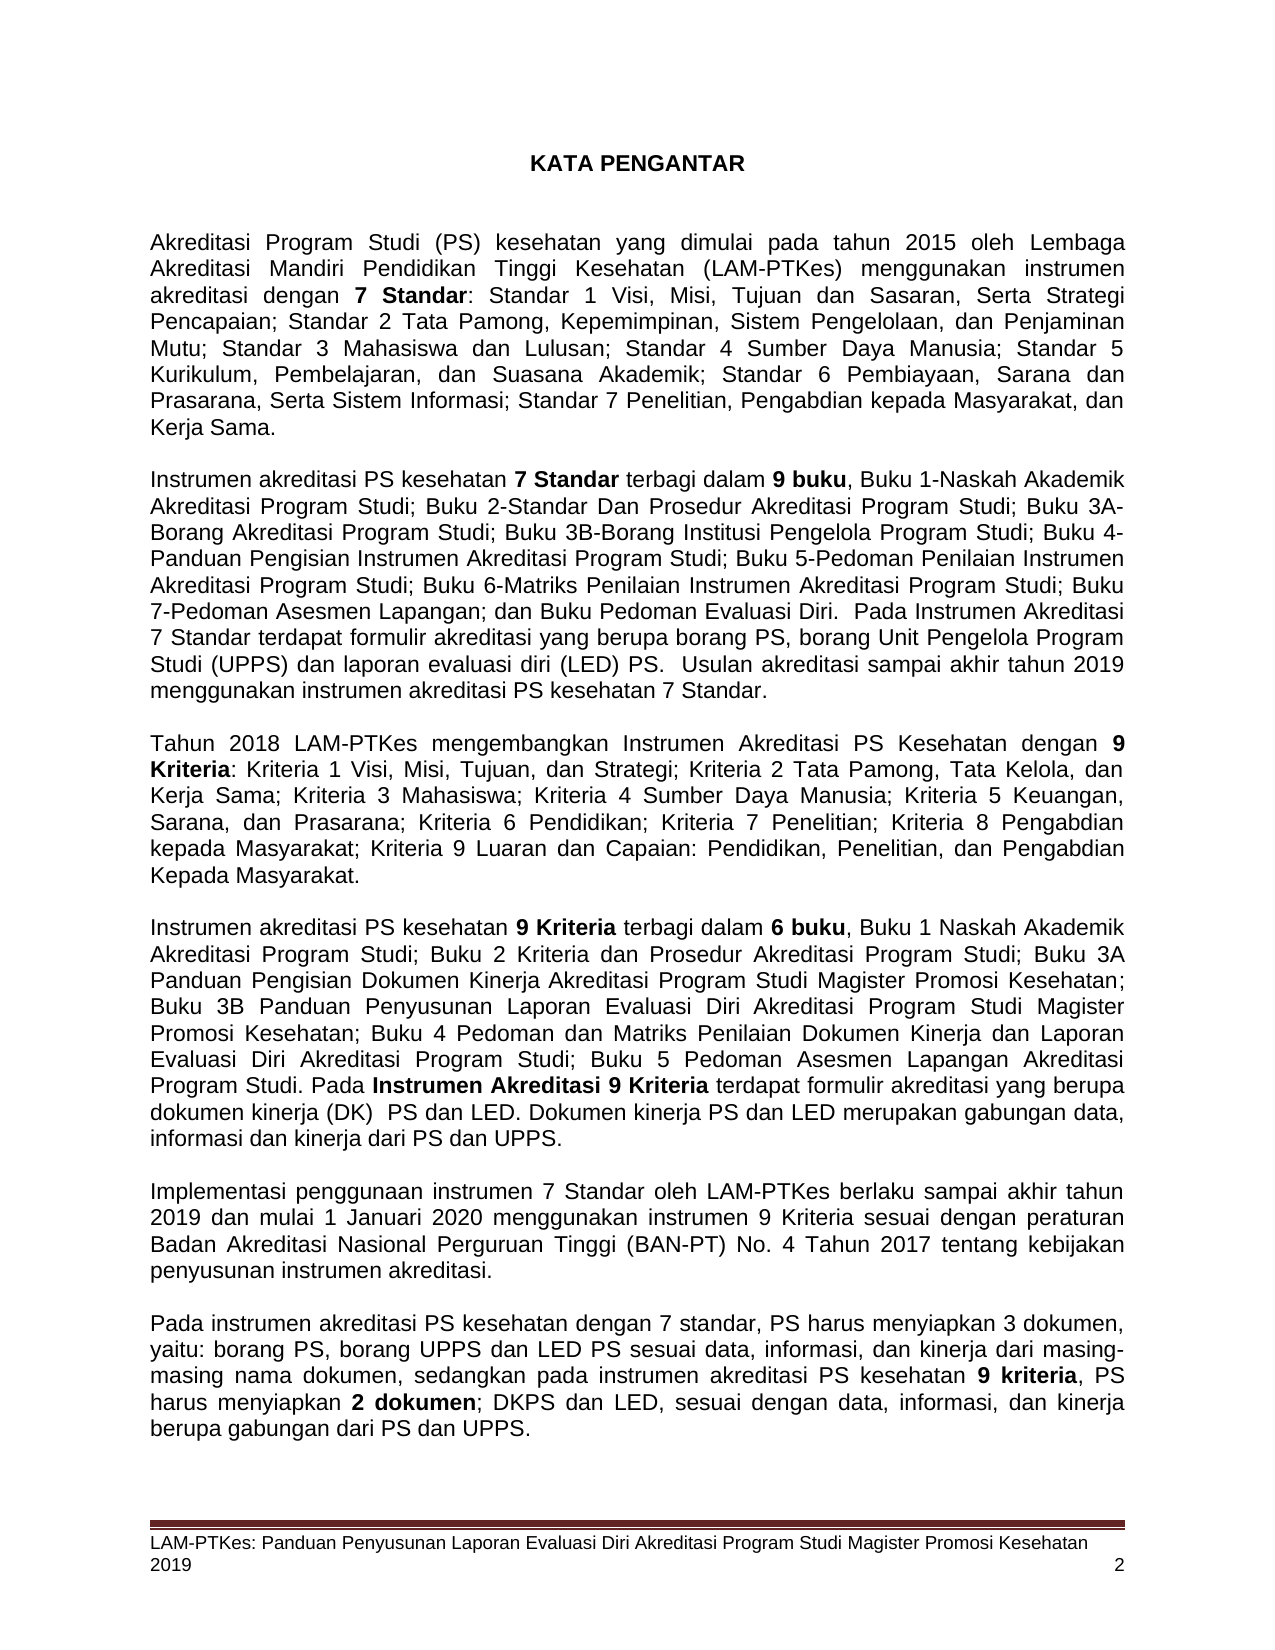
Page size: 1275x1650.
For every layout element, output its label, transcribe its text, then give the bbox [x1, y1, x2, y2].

subtitle KATA PENGANTAR [150, 150, 1125, 176]
text Instrumen akreditasi PS kesehatan 9 Kriteria terbagi dalam 6 buku, Buku 1 Naskah Akademik Akreditasi Program Studi; Buku 2 Kriteria dan Prosedur Akreditasi Program Studi; Buku 3A Panduan Pengisian Dokumen Kinerja Akreditasi Program Studi Magister Promosi Kesehatan; Buku 3B Panduan Penyusunan Laporan Evaluasi Diri Akreditasi Program Studi Magister Promosi Kesehatan; Buku 4 Pedoman dan Matriks Penilaian Dokumen Kinerja dan Laporan Evaluasi Diri Akreditasi Program Studi; Buku 5 Pedoman Asesmen Lapangan Akreditasi Program Studi. Pada Instrumen Akreditasi 9 Kriteria terdapat formulir akreditasi yang berupa dokumen kinerja (DK) PS dan LED. Dokumen kinerja PS dan LED merupakan gabungan data, informasi dan kinerja dari PS dan UPPS. [150, 914, 1125, 1151]
text Implementasi penggunaan instrumen 7 Standar oleh LAM-PTKes berlaku sampai akhir tahun 2019 dan mulai 1 Januari 2020 menggunakan instrumen 9 Kriteria sesuai dengan peraturan Badan Akreditasi Nasional Perguruan Tinggi (BAN-PT) No. 4 Tahun 2017 tentang kebijakan penyusunan instrumen akreditasi. [150, 1178, 1125, 1283]
text Tahun 2018 LAM-PTKes mengembangkan Instrumen Akreditasi PS Kesehatan dengan 9 Kriteria: Kriteria 1 Visi, Misi, Tujuan, dan Strategi; Kriteria 2 Tata Pamong, Tata Kelola, dan Kerja Sama; Kriteria 3 Mahasiswa; Kriteria 4 Sumber Daya Manusia; Kriteria 5 Keuangan, Sarana, dan Prasarana; Kriteria 6 Pendidikan; Kriteria 7 Penelitian; Kriteria 8 Pengabdian kepada Masyarakat; Kriteria 9 Luaran dan Capaian: Pendidikan, Penelitian, dan Pengabdian Kepada Masyarakat. [150, 730, 1125, 888]
text Akreditasi Program Studi (PS) kesehatan yang dimulai pada tahun 2015 oleh Lembaga Akreditasi Mandiri Pendidikan Tinggi Kesehatan (LAM-PTKes) menggunakan instrumen akreditasi dengan 7 Standar: Standar 1 Visi, Misi, Tujuan dan Sasaran, Serta Strategi Pencapaian; Standar 2 Tata Pamong, Kepemimpinan, Sistem Pengelolaan, dan Penjaminan Mutu; Standar 3 Mahasiswa dan Lulusan; Standar 4 Sumber Daya Manusia; Standar 5 Kurikulum, Pembelajaran, dan Suasana Akademik; Standar 6 Pembiayaan, Sarana dan Prasarana, Serta Sistem Informasi; Standar 7 Penelitian, Pengabdian kepada Masyarakat, dan Kerja Sama. [150, 229, 1125, 440]
text Instrumen akreditasi PS kesehatan 7 Standar terbagi dalam 9 buku, Buku 1-Naskah Akademik Akreditasi Program Studi; Buku 2-Standar Dan Prosedur Akreditasi Program Studi; Buku 3A-Borang Akreditasi Program Studi; Buku 3B-Borang Institusi Pengelola Program Studi; Buku 4-Panduan Pengisian Instrumen Akreditasi Program Studi; Buku 5-Pedoman Penilaian Instrumen Akreditasi Program Studi; Buku 6-Matriks Penilaian Instrumen Akreditasi Program Studi; Buku 7-Pedoman Asesmen Lapangan; dan Buku Pedoman Evaluasi Diri. Pada Instrumen Akreditasi 7 Standar terdapat formulir akreditasi yang berupa borang PS, borang Unit Pengelola Program Studi (UPPS) dan laporan evaluasi diri (LED) PS. Usulan akreditasi sampai akhir tahun 2019 menggunakan instrumen akreditasi PS kesehatan 7 Standar. [150, 466, 1125, 703]
text Pada instrumen akreditasi PS kesehatan dengan 7 standar, PS harus menyiapkan 3 dokumen, yaitu: borang PS, borang UPPS dan LED PS sesuai data, informasi, dan kinerja dari masing-masing nama dokumen, sedangkan pada instrumen akreditasi PS kesehatan 9 kriteria, PS harus menyiapkan 2 dokumen; DKPS dan LED, sesuai dengan data, informasi, dan kinerja berupa gabungan dari PS dan UPPS. [150, 1309, 1125, 1441]
